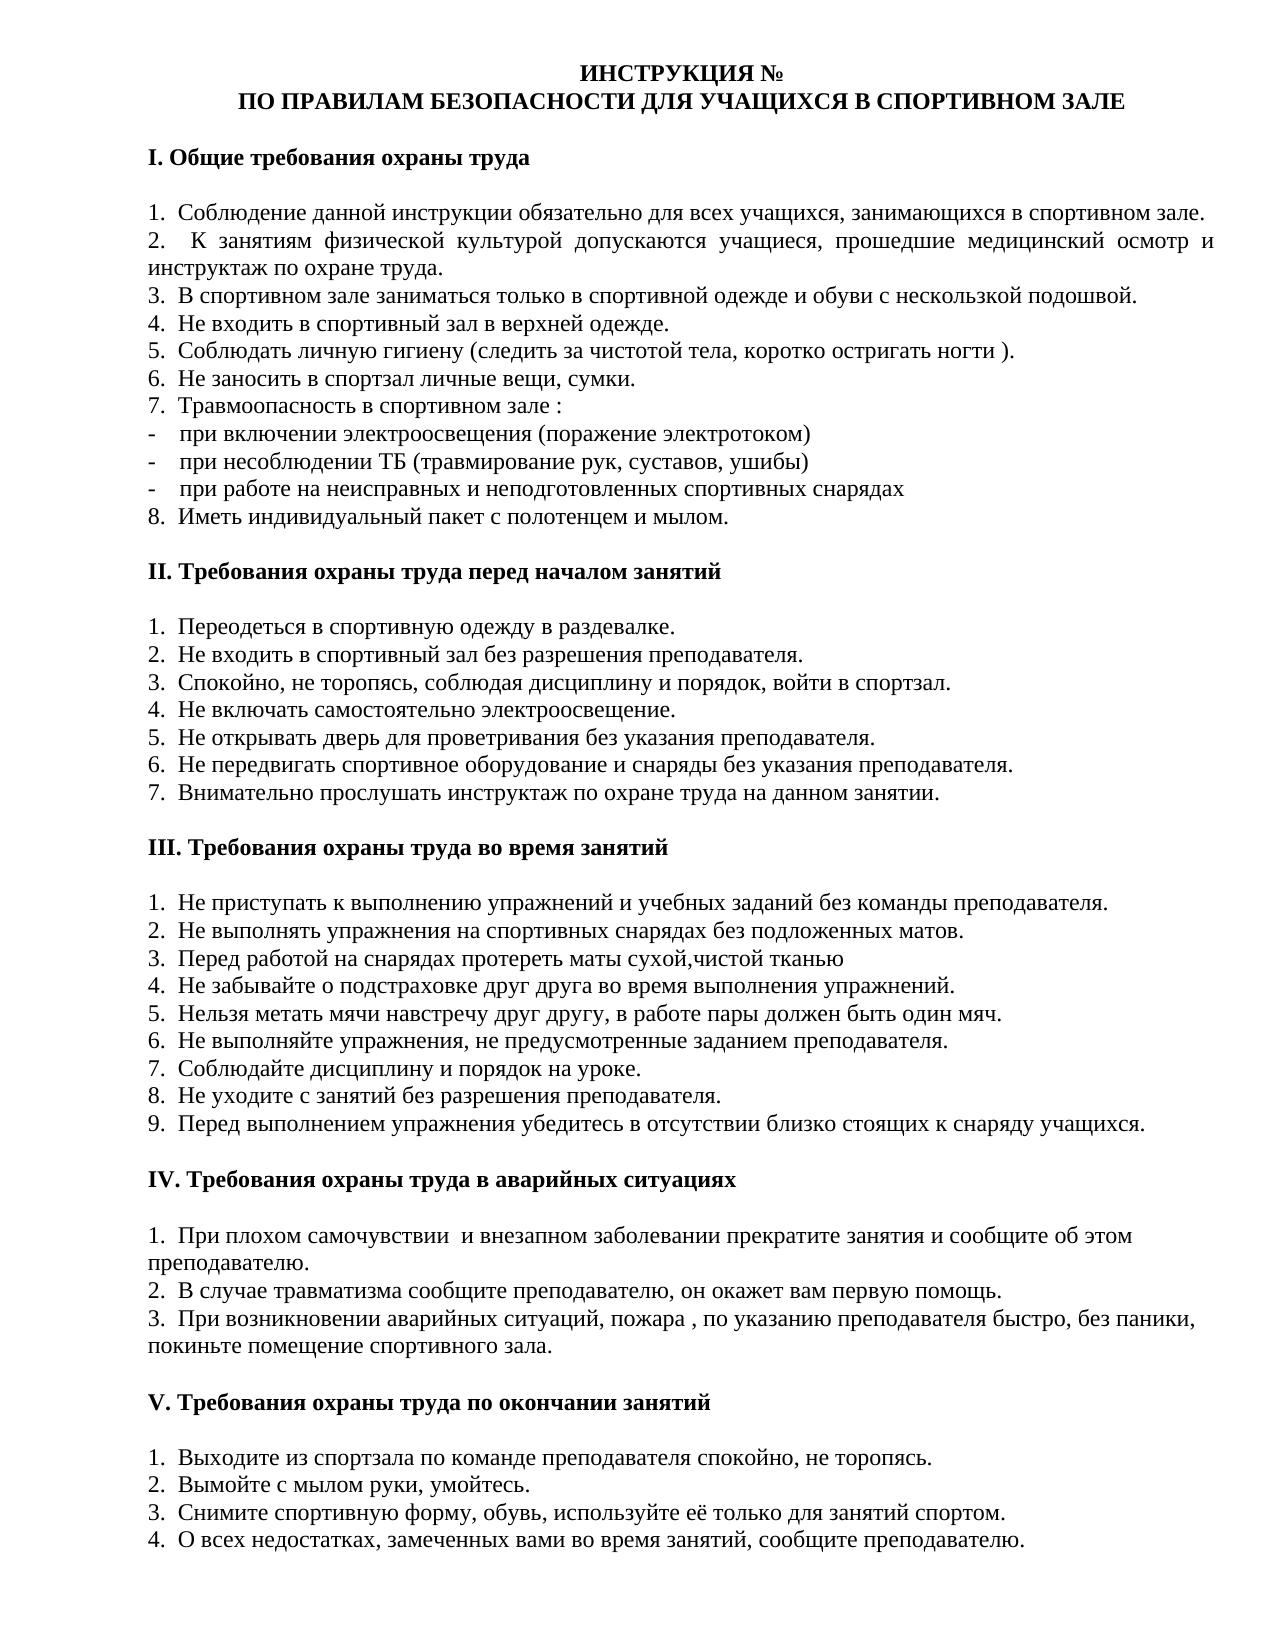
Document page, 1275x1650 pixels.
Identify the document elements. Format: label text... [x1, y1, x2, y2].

text 2. Не выполнять упражнения на спортивных снарядах без подложенных матов. [148, 916, 1216, 943]
text 2. Не входить в спортивный зал без разрешения преподавателя. [148, 640, 1216, 667]
text - при включении электроосвещения (поражение электротоком) [148, 419, 1216, 447]
text 4. Не включать самостоятельно электроосвещение. [148, 695, 1216, 723]
text I. Общие требования охраны труда [148, 143, 1216, 171]
text 1. При плохом самочувствии и внезапном заболевании прекратите занятия и сообщите об этом преподавателю. [148, 1221, 1216, 1276]
text 1. Переодеться в спортивную одежду в раздевалке. [148, 612, 1216, 640]
text ИНСТРУКЦИЯ № [148, 59, 1216, 87]
text 7. Соблюдайте дисциплину и порядок на уроке. [148, 1054, 1216, 1082]
text IV. Требования охраны труда в аварийных ситуациях [148, 1166, 1216, 1193]
text 1. Выходите из спортзала по команде преподавателя спокойно, не торопясь. [148, 1443, 1216, 1470]
text 2. К занятиям физической культурой допускаются учащиеся, прошедшие медицинский осмотр и инструктаж по охране труда. [148, 226, 1216, 281]
text - при несоблюдении ТБ (травмирование рук, суставов, ушибы) [148, 447, 1216, 474]
text по правилам безопасности для учащихся в спортивном зале [148, 87, 1216, 114]
text 5. Соблюдать личную гигиену (следить за чистотой тела, коротко остригать ногти ). [148, 336, 1216, 364]
text V. Требования охраны труда по окончании занятий [148, 1387, 1216, 1415]
text II. Требования охраны труда перед началом занятий [148, 557, 1216, 585]
text 4. Не забывайте о подстраховке друг друга во время выполнения упражнений. [148, 971, 1216, 999]
text - при работе на неисправных и неподготовленных спортивных снарядах [148, 474, 1216, 502]
text 7. Внимательно прослушать инструктаж по охране труда на данном занятии. [148, 778, 1216, 806]
text 1. Не приступать к выполнению упражнений и учебных заданий без команды преподавателя. [148, 888, 1216, 916]
text 6. Не передвигать спортивное оборудование и снаряды без указания преподавателя. [148, 750, 1216, 778]
text 4. Не входить в спортивный зал в верхней одежде. [148, 309, 1216, 336]
text 5. Не открывать дверь для проветривания без указания преподавателя. [148, 723, 1216, 750]
text 3. При возникновении аварийных ситуаций, пожара , по указанию преподавателя быстро, без паники, покиньте помещение спортивного зала. [148, 1303, 1216, 1359]
text 3. В спортивном зале заниматься только в спортивной одежде и обуви с нескользкой подошвой. [148, 281, 1216, 309]
text 8. Иметь индивидуальный пакет с полотенцем и мылом. [148, 502, 1216, 529]
text 2. Вымойте с мылом руки, умойтесь. [148, 1470, 1216, 1498]
text 5. Нельзя метать мячи навстречу друг другу, в работе пары должен быть один мяч. [148, 999, 1216, 1026]
text 1. Соблюдение данной инструкции обязательно для всех учащихся, занимающихся в спортивном зале. [148, 198, 1216, 226]
text III. Требования охраны труда во время занятий [148, 833, 1216, 861]
text 7. Травмоопасность в спортивном зале : [148, 391, 1216, 419]
text 3. Спокойно, не торопясь, соблюдая дисциплину и порядок, войти в спортзал. [148, 667, 1216, 695]
text 6. Не выполняйте упражнения, не предусмотренные заданием преподавателя. [148, 1026, 1216, 1054]
text 6. Не заносить в спортзал личные вещи, сумки. [148, 364, 1216, 391]
text 3. Перед работой на снарядах протереть маты сухой,чистой тканью [148, 943, 1216, 971]
text 4. О всех недостатках, замеченных вами во время занятий, сообщите преподавателю. [148, 1526, 1216, 1553]
text 3. Снимите спортивную форму, обувь, используйте её только для занятий спортом. [148, 1498, 1216, 1526]
text 2. В случае травматизма сообщите преподавателю, он окажет вам первую помощь. [148, 1276, 1216, 1303]
text 9. Перед выполнением упражнения убедитесь в отсутствии близко стоящих к снаряду учащихся. [148, 1109, 1216, 1137]
text 8. Не уходите с занятий без разрешения преподавателя. [148, 1082, 1216, 1109]
